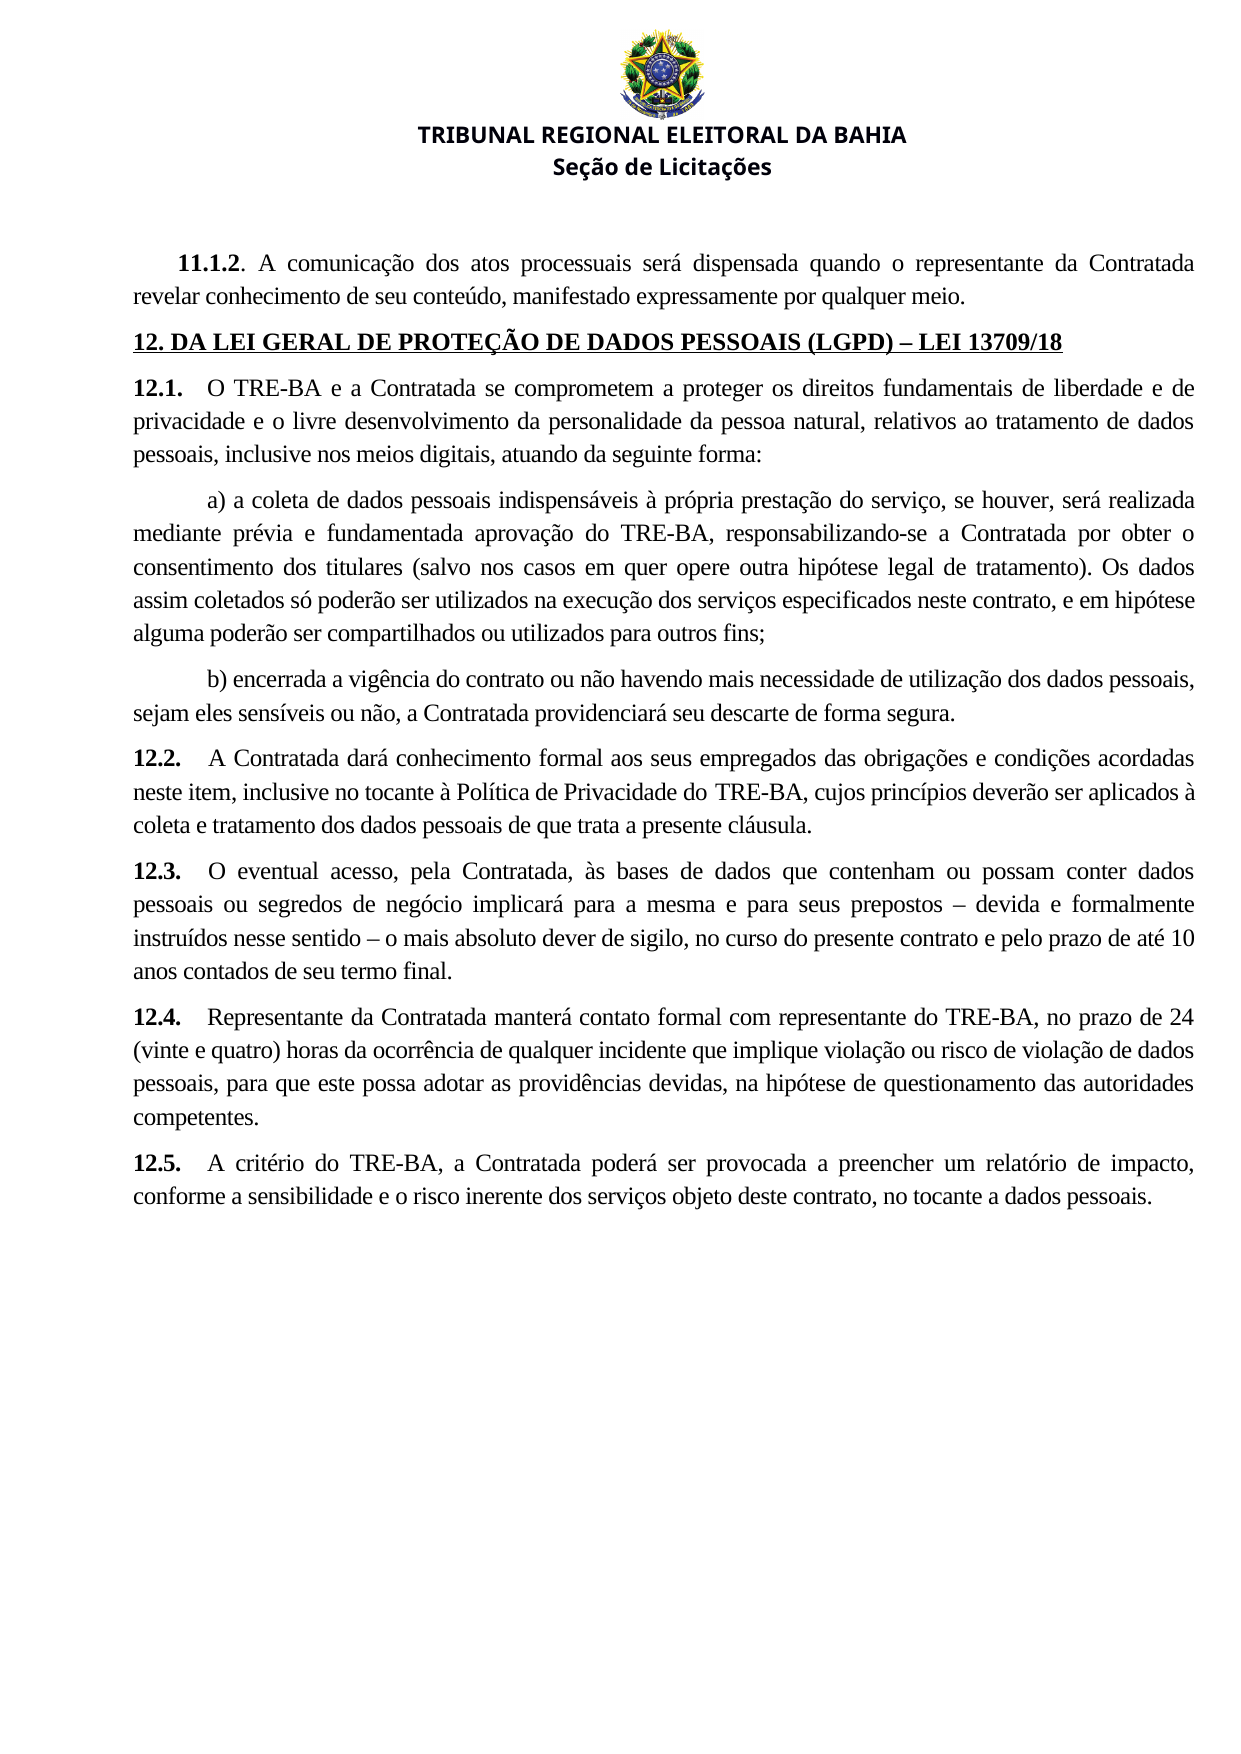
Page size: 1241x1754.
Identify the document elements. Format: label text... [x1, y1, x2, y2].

text 12. DA LEI GERAL DE PROTEÇÃO DE DADOS PESSOAIS (LGPD) – LEI 13709/18 [133, 323, 1193, 357]
text b) encerrada a vigência do contrato ou não havendo mais necessidade de utilização dos dados pessoais, sejam eles sensíveis ou não, a Contratada providenciará seu descarte de forma segura. [133, 661, 1196, 728]
text a) a coleta de dados pessoais indispensáveis à própria prestação do serviço, se houver, será realizada mediante prévia e fundamentada aprovação do TRE-BA, responsabilizando-se a Contratada por obter o consentimento dos titulares (salvo nos casos em quer opere outra hipótese legal de tratamento). Os dados assim coletados só poderão ser utilizados na execução dos serviços especificados neste contrato, e em hipótese alguma poderão ser compartilhados ou utilizados para outros fins; [133, 482, 1196, 648]
table_cell 12.5. A critério do TRE-BA, a Contratada poderá ser provocada a preencher um relatório de impacto, conforme a sensibilidade e o risco inerente dos serviços objeto deste contrato, no tocante a dados pessoais. [121, 1144, 1207, 1269]
text 12.3. O eventual acesso, pela Contratada, às bases de dados que contenham ou possam conter dados pessoais ou segredos de negócio implicará para a mesma e para seus prepostos – devida e formalmente instruídos nesse sentido – o mais absoluto dever de sigilo, no curso do presente contrato e pelo prazo de até 10 anos contados de seu termo final. [133, 853, 1196, 986]
text 12.2. A Contratada dará conhecimento formal aos seus empregados das obrigações e condições acordadas neste item, inclusive no tocante à Política de Privacidade do TRE-BA, cujos princípios deverão ser aplicados à coleta e tratamento dos dados pessoais de que trata a presente cláusula. [133, 740, 1196, 840]
table_header 12.4. Representante da Contratada manterá contato formal com representante do TRE-BA, no prazo de 24 (vinte e quatro) horas da ocorrência de qualquer incidente que implique violação ou risco de violação de dados pessoais, para que este possa adotar as providências devidas, na hipótese de questionamento das autoridades competentes. [121, 999, 1207, 1144]
text 11.1.2. A comunicação dos atos processuais será dispensada quando o representante da Contratada revelar conhecimento de seu conteúdo, manifestado expressamente por qualquer meio. [133, 244, 1196, 311]
text 12.1. O TRE-BA e a Contratada se comprometem a proteger os direitos fundamentais de liberdade e de privacidade e o livre desenvolvimento da personalidade da pessoa natural, relativos ao tratamento de dados pessoais, inclusive nos meios digitais, atuando da seguinte forma: [133, 369, 1196, 469]
